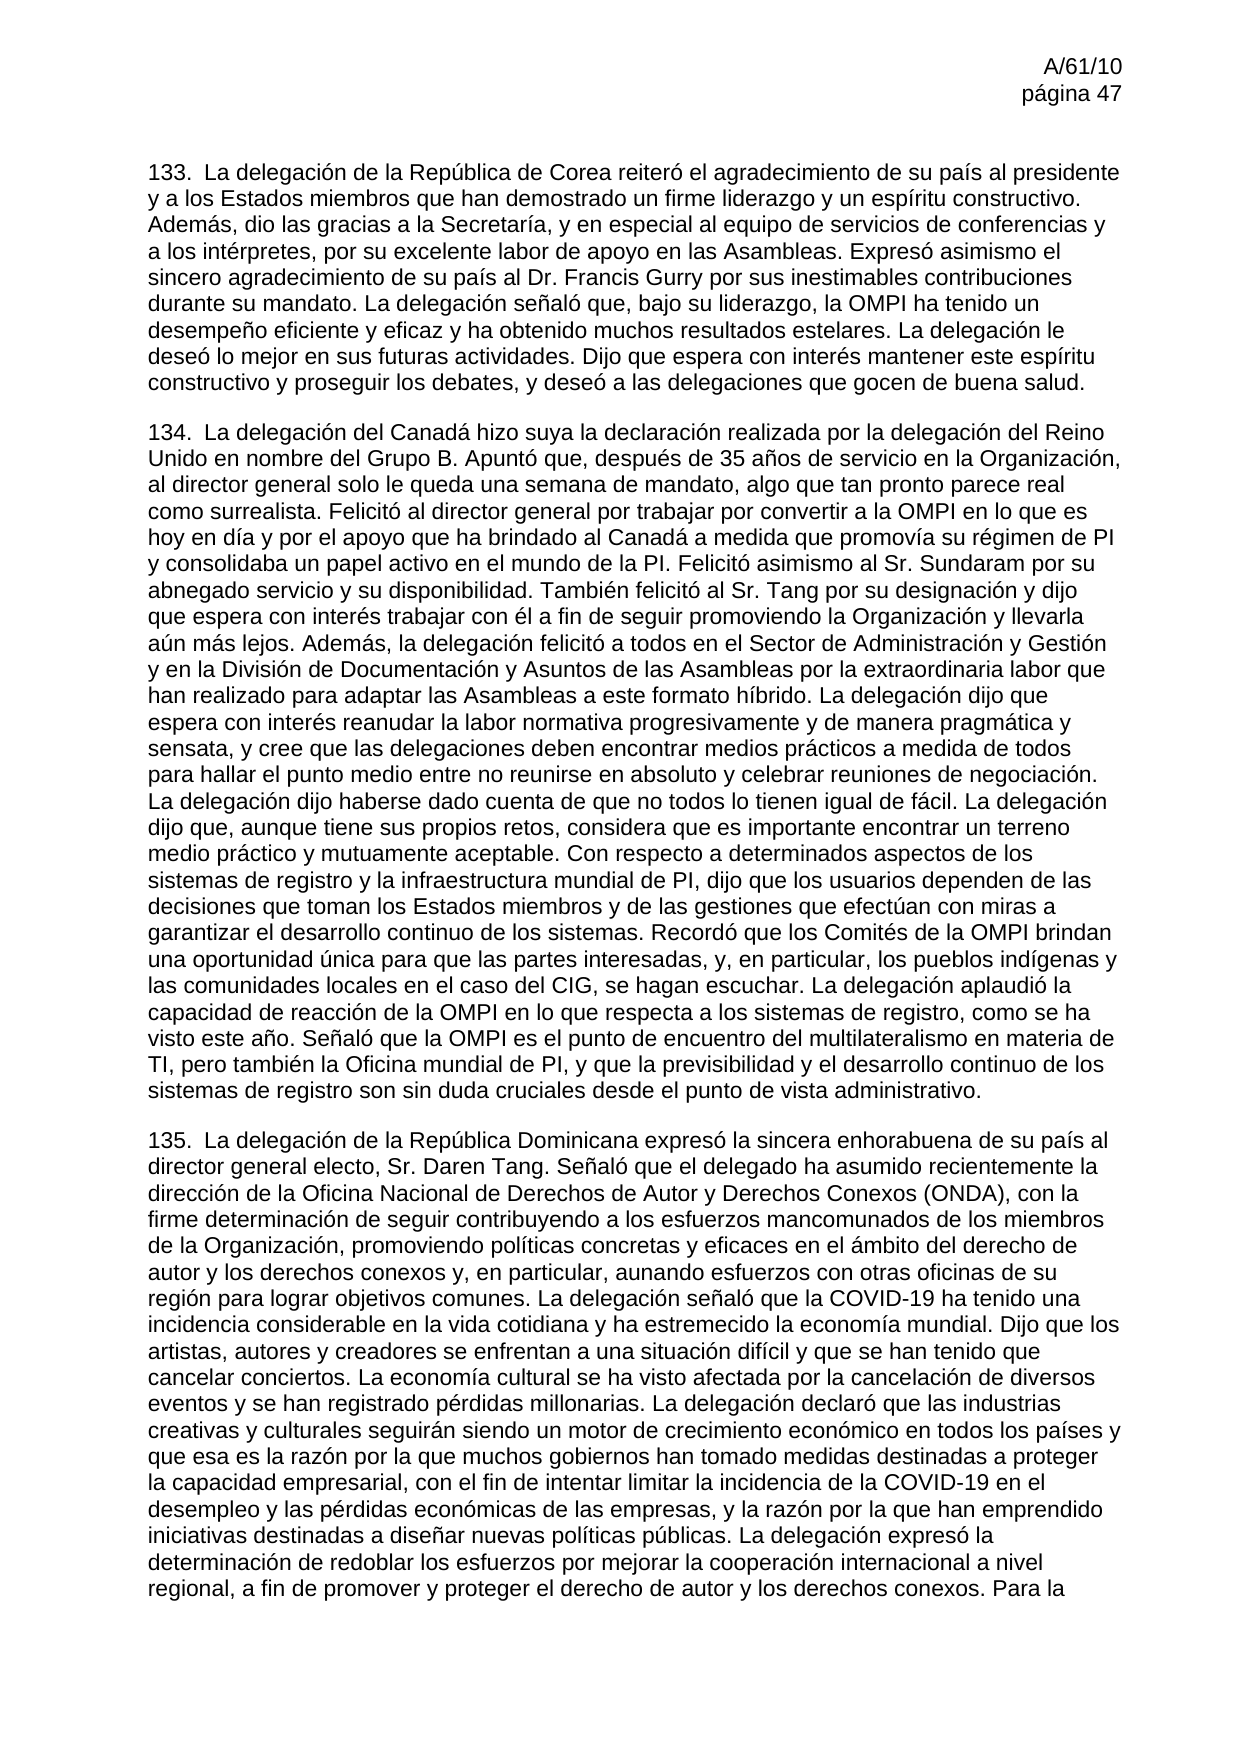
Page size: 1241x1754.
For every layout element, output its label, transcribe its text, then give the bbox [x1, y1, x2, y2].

list La delegación del Canadá hizo suya la declaración realizada por la delegación del Reino Unido en nombre del Grupo B. Apuntó que, después de 35 años de servicio en la Organización, al director general solo le queda una semana de mandato, algo que tan pronto parece real como surrealista. Felicitó al director general por trabajar por convertir a la OMPI en lo que es hoy en día y por el apoyo que ha brindado al Canadá a medida que promovía su régimen de PI y consolidaba un papel activo en el mundo de la PI. Felicitó asimismo al Sr. Sundaram por su abnegado servicio y su disponibilidad. También felicitó al Sr. Tang por su designación y dijo que espera con interés trabajar con él a fin de seguir promoviendo la Organización y llevarla aún más lejos. Además, la delegación felicitó a todos en el Sector de Administración y Gestión y en la División de Documentación y Asuntos de las Asambleas por la extraordinaria labor que han realizado para adaptar las Asambleas a este formato híbrido. La delegación dijo que espera con interés reanudar la labor normativa progresivamente y de manera pragmática y sensata, y cree que las delegaciones deben encontrar medios prácticos a medida de todos para hallar el punto medio entre no reunirse en absoluto y celebrar reuniones de negociación. La delegación dijo haberse dado cuenta de que no todos lo tienen igual de fácil. La delegación dijo que, aunque tiene sus propios retos, considera que es importante encontrar un terreno medio práctico y mutuamente aceptable. Con respecto a determinados aspectos de los sistemas de registro y la infraestructura mundial de PI, dijo que los usuarios dependen de las decisiones que toman los Estados miembros y de las gestiones que efectúan con miras a garantizar el desarrollo continuo de los sistemas. Recordó que los Comités de la OMPI brindan una oportunidad única para que las partes interesadas, y, en particular, los pueblos indígenas y las comunidades locales en el caso del CIG, se hagan escuchar. La delegación aplaudió la capacidad de reacción de la OMPI en lo que respecta a los sistemas de registro, como se ha visto este año. Señaló que la OMPI es el punto de encuentro del multilateralismo en materia de TI, pero también la Oficina mundial de PI, y que la previsibilidad y el desarrollo continuo de los sistemas de registro son sin duda cruciales desde el punto de vista administrativo. [148, 419, 1122, 1104]
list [148, 1127, 1122, 1601]
list La delegación de la República de Corea reiteró el agradecimiento de su país al presidente y a los Estados miembros que han demostrado un firme liderazgo y un espíritu constructivo. Además, dio las gracias a la Secretaría, y en especial al equipo de servicios de conferencias y a los intérpretes, por su excelente labor de apoyo en las Asambleas. Expresó asimismo el sincero agradecimiento de su país al Dr. Francis Gurry por sus inestimables contribuciones durante su mandato. La delegación señaló que, bajo su liderazgo, la OMPI ha tenido un desempeño eficiente y eficaz y ha obtenido muchos resultados estelares. La delegación le deseó lo mejor en sus futuras actividades. Dijo que espera con interés mantener este espíritu constructivo y proseguir los debates, y deseó a las delegaciones que gocen de buena salud. [148, 158, 1122, 396]
